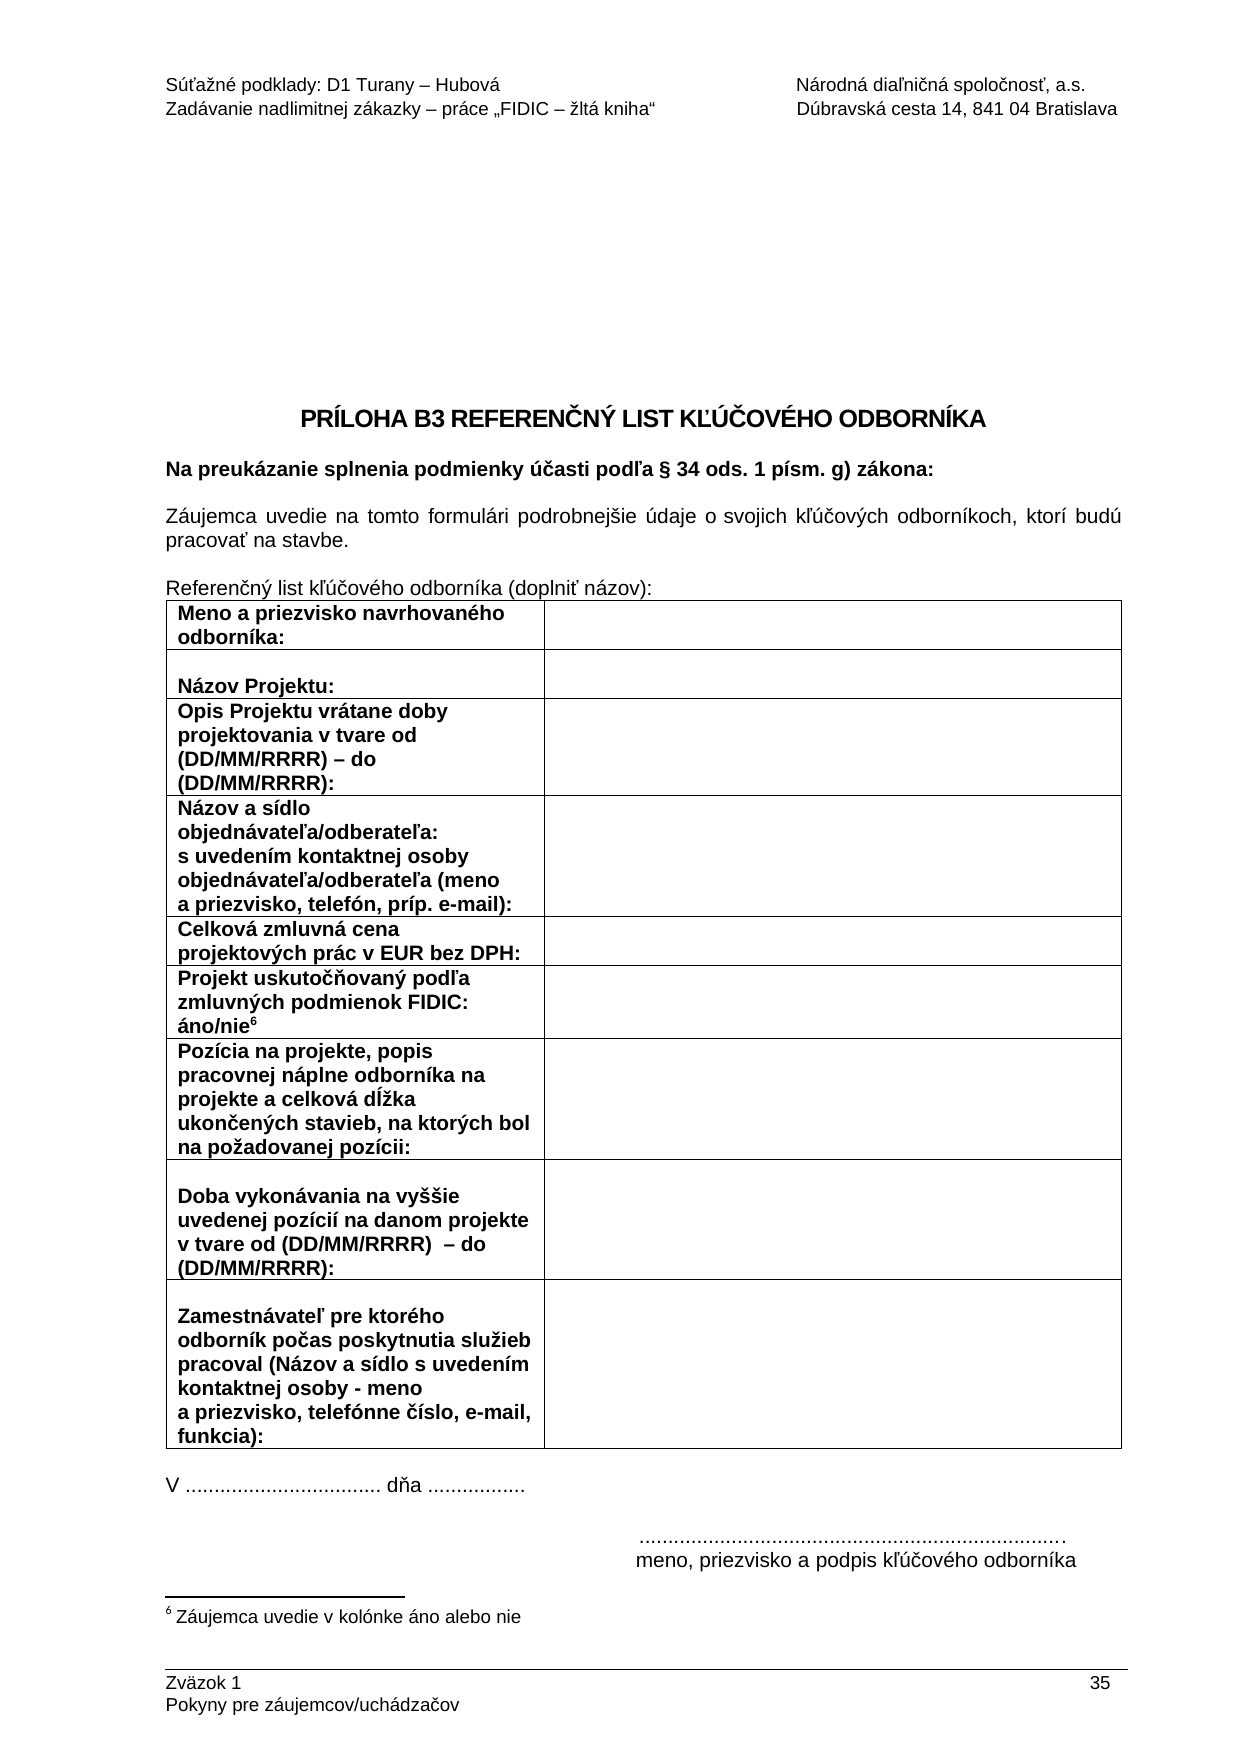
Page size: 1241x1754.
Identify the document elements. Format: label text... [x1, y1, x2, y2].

table_cell [545, 1280, 1121, 1448]
table_cell [545, 699, 1121, 795]
table_cell [545, 1160, 1121, 1279]
table_cell [545, 917, 1121, 965]
text Záujemca uvedie na tomto formulári podrobnejšie údaje o svojich kľúčových odborníkoch, ktorí budú pracovať na stavbe. [165, 504, 1122, 552]
table_cell [545, 1039, 1121, 1158]
table_cell [545, 966, 1121, 1038]
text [165, 1473, 1122, 1497]
text Referenčný list kľúčového odborníka (doplniť názov): [165, 576, 1122, 600]
table_cell Opis Projektu vrátane doby projektovania v tvare od (DD/MM/RRRR) – do (DD/MM/RRRR): [167, 699, 544, 795]
table_cell Celková zmluvná cena projektových prác v EUR bez DPH: [167, 917, 544, 965]
table_header Meno a priezvisko navrhovaného odborníka: [167, 601, 544, 649]
table_cell Názov Projektu: [167, 650, 544, 698]
table_cell Pozícia na projekte, popis pracovnej náplne odborníka na projekte a celková dĺžka ukončených stavieb, na ktorých bol na požadovanej pozícii: [167, 1039, 544, 1158]
table_cell Zamestnávateľ pre ktorého odborník počas poskytnutia služieb pracoval (Názov a sídlo s uvedením kontaktnej osoby - meno a priezvisko, telefónne číslo, e-mail, funkcia): [167, 1280, 544, 1448]
table_cell Názov a sídlo objednávateľa/odberateľa: s uvedením kontaktnej osoby objednávateľa/odberateľa (meno a priezvisko, telefón, príp. e-mail): [167, 796, 544, 916]
title Príloha B3 Referenčný list kľúčového odborníka [165, 404, 1122, 432]
table_cell Doba vykonávania na vyššie uvedenej pozícií na danom projekte v tvare od (DD/MM/RRRR) – do (DD/MM/RRRR): [167, 1160, 544, 1279]
table_cell [545, 796, 1121, 916]
table_cell [545, 650, 1121, 698]
text .......................................................................... meno, priezvisko a podpis kľúčového odborníka [165, 1524, 1122, 1572]
table_cell Projekt uskutočňovaný podľa zmluvných podmienok FIDIC: áno/nie [167, 966, 544, 1038]
text Na preukázanie splnenia podmienky účasti podľa § 34 ods. 1 písm. g) zákona: [165, 456, 1122, 480]
table_header [545, 601, 1121, 649]
